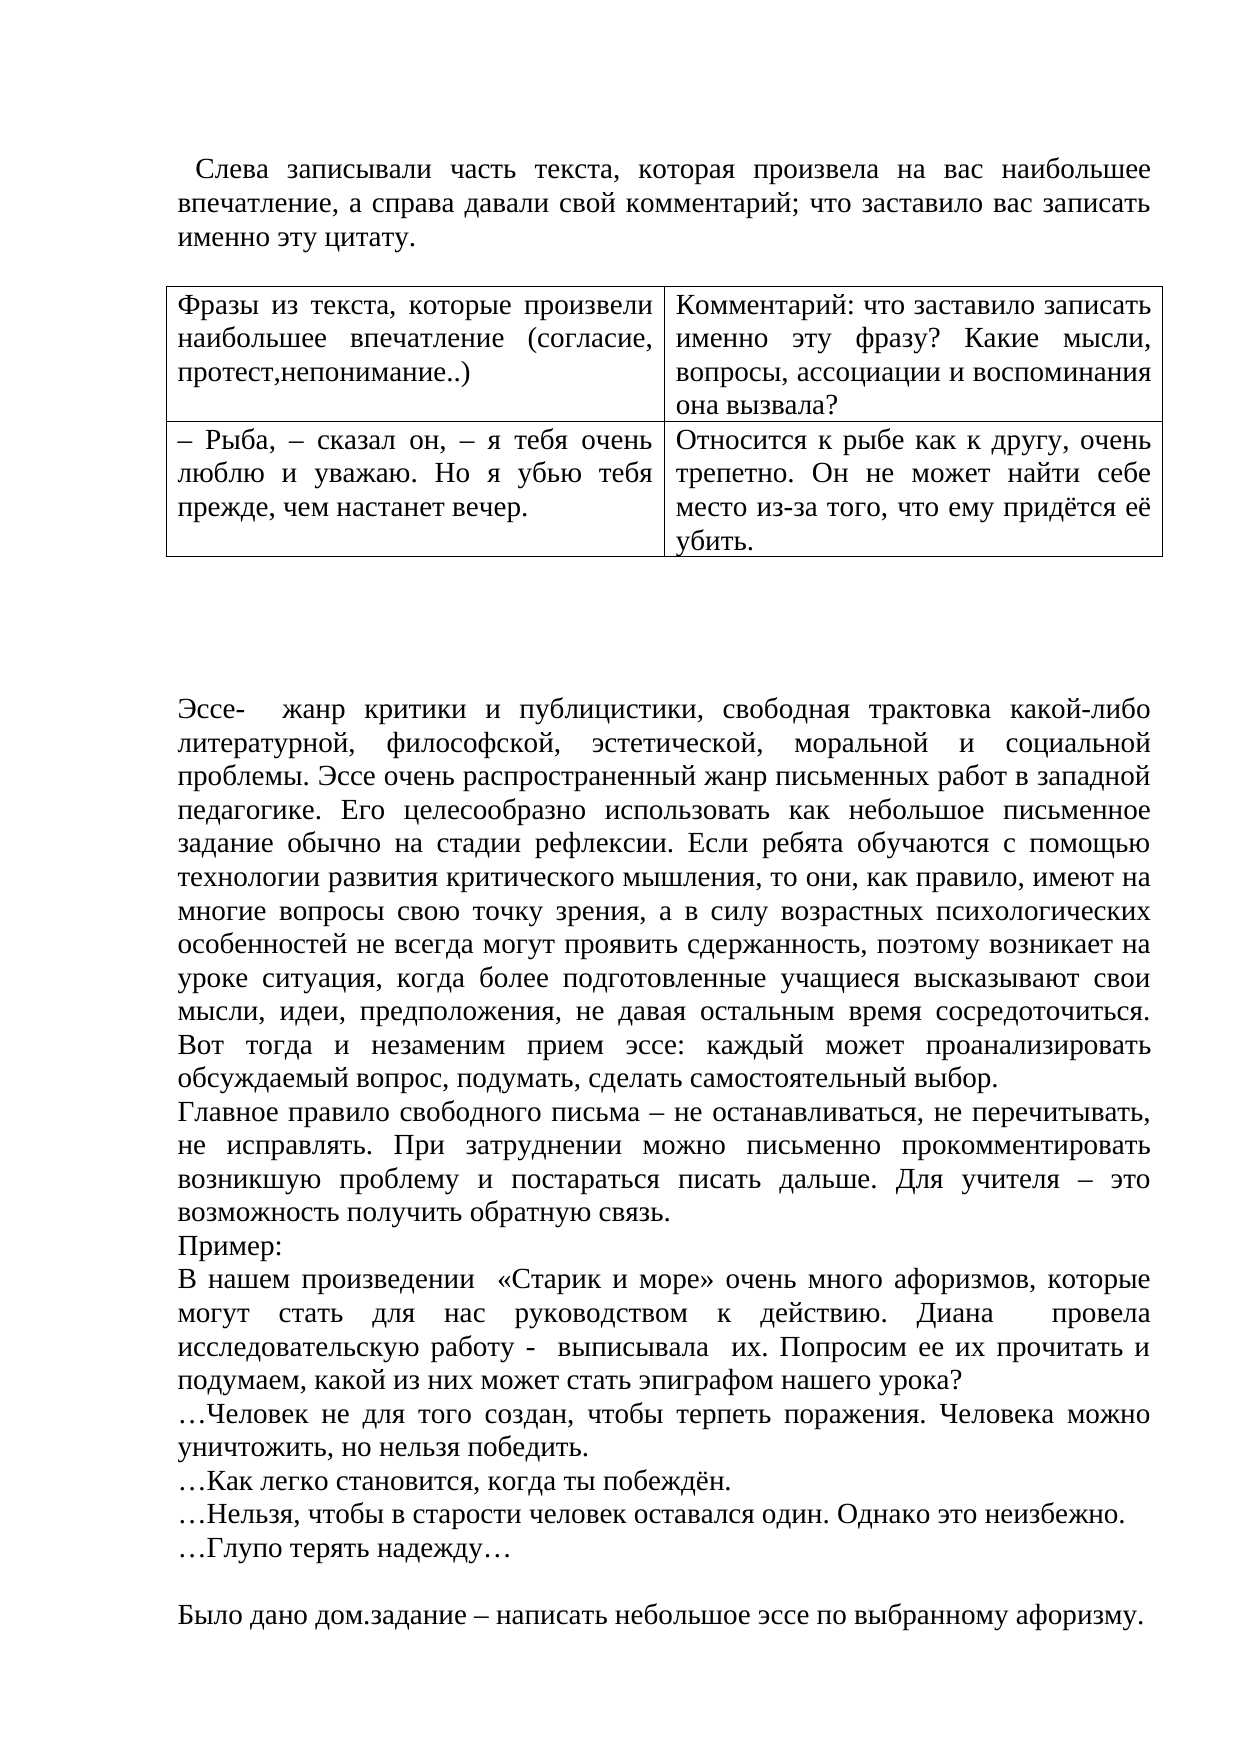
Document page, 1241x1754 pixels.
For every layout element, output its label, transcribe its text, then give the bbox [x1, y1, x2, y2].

text Было дано дом.задание – написать небольшое эссе по выбранному афоризму. [177, 1597, 1152, 1631]
text Главное правило свободного письма – не останавливаться, не перечитывать, не исправлять. При затруднении можно письменно прокомментировать возникшую проблему и постараться писать дальше. Для учителя – это возможность получить обратную связь. [177, 1094, 1152, 1228]
table_cell Относится к рыбе как к другу, очень трепетно. Он не может найти себе место из-за того, что ему придётся её убить. [665, 422, 1162, 556]
table_header Фразы из текста, которые произвели наибольшее впечатление (согласие, протест,непонимание..) [167, 287, 664, 421]
text В нашем произведении «Старик и море» очень много афоризмов, которые могут стать для нас руководством к действию. Диана провела исследовательскую работу - выписывала их. Попросим ее их прочитать и подумаем, какой из них может стать эпиграфом нашего урока? [177, 1262, 1152, 1396]
text Эссе- жанр критики и публицистики, свободная трактовка какой-либо литературной, философской, эстетической, моральной и социальной проблемы. Эссе очень распространенный жанр письменных работ в западной педагогике. Его целесообразно использовать как небольшое письменное задание обычно на стадии рефлексии. Если ребята обучаются с помощью технологии развития критического мышления, то они, как правило, имеют на многие вопросы свою точку зрения, а в силу возрастных психологических особенностей не всегда могут проявить сдержанность, поэтому возникает на уроке ситуация, когда более подготовленные учащиеся высказывают свои мысли, идеи, предположения, не давая остальным время сосредоточиться. Вот тогда и незаменим прием эссе: каждый может проанализировать обсуждаемый вопрос, подумать, сделать самостоятельный выбор. [177, 691, 1152, 1094]
text …Как легко становится, когда ты побеждён. [177, 1463, 1152, 1496]
text Пример: [177, 1228, 1152, 1262]
table_cell – Рыба, – сказал он, – я тебя очень люблю и уважаю. Но я убью тебя прежде, чем настанет вечер. [167, 422, 664, 556]
text …Глупо терять надежду… [177, 1530, 1152, 1563]
text …Человек не для того создан, чтобы терпеть поражения. Человека можно уничтожить, но нельзя победить. [177, 1396, 1152, 1463]
table_header Комментарий: что заставило записать именно эту фразу? Какие мысли, вопросы, ассоциации и воспоминания она вызвала? [665, 287, 1162, 421]
text Слева записывали часть текста, которая произвела на вас наибольшее впечатление, а справа давали свой комментарий; что заставило вас записать именно эту цитату. [177, 152, 1152, 252]
text …Нельзя, чтобы в старости человек оставался один. Однако это неизбежно. [177, 1496, 1152, 1530]
